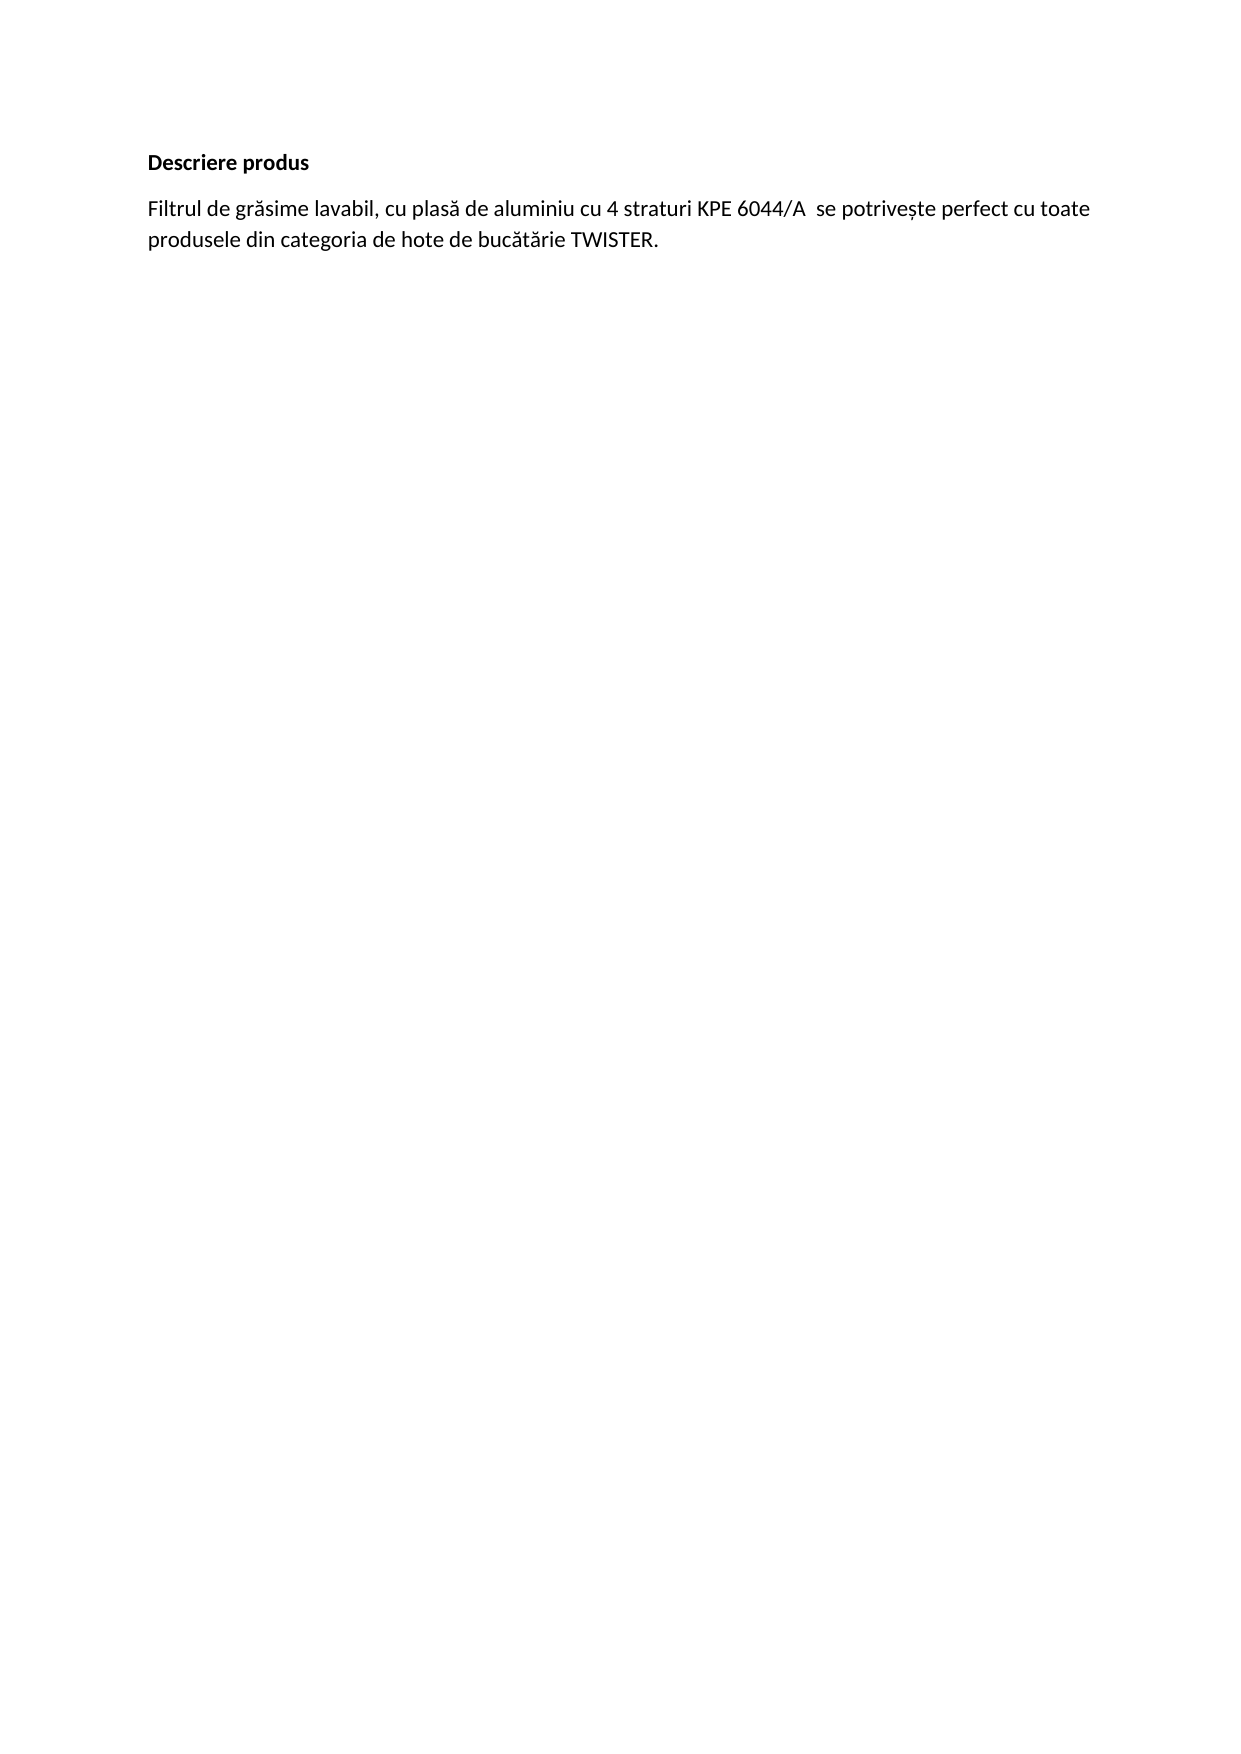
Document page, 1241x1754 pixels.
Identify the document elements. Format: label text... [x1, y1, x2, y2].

text Descriere produs [148, 148, 1093, 176]
text Filtrul de grăsime lavabil, cu plasă de aluminiu cu 4 straturi KPE 6044/A se potrivește perfect cu toate produsele din categoria de hote de bucătărie TWISTER. [148, 194, 1093, 253]
